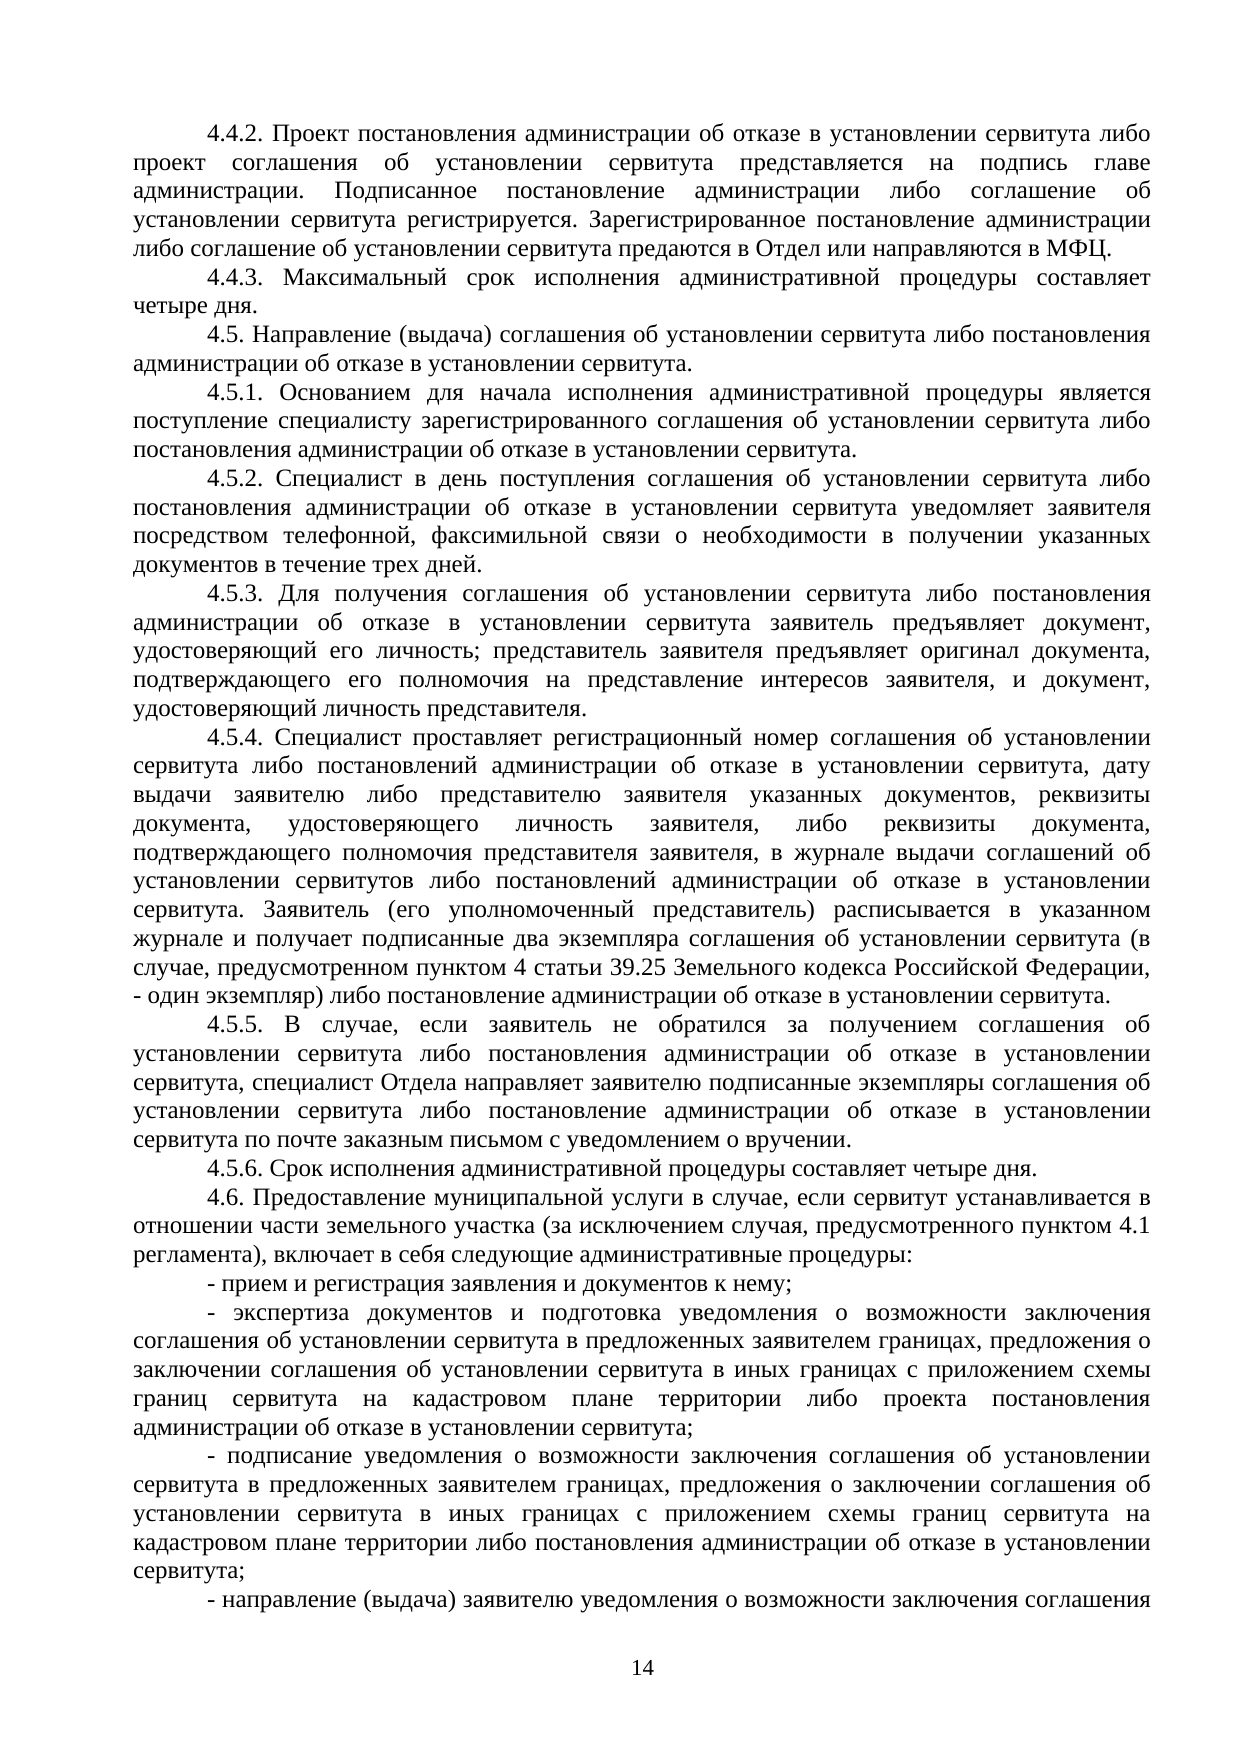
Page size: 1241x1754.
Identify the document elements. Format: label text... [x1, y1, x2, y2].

text 4.5.4. Специалист проставляет регистрационный номер соглашения об установлении сервитута либо постановлений администрации об отказе в установлении сервитута, дату выдачи заявителю либо представителю заявителя указанных документов, реквизиты документа, удостоверяющего личность заявителя, либо реквизиты документа, подтверждающего полномочия представителя заявителя, в журнале выдачи соглашений об установлении сервитутов либо постановлений администрации об отказе в установлении сервитута. Заявитель (его уполномоченный представитель) расписывается в указанном журнале и получает подписанные два экземпляра соглашения об установлении сервитута (в случае, предусмотренном пунктом 4 статьи 39.25 Земельного кодекса Российской Федерации, - один экземпляр) либо постановление администрации об отказе в установлении сервитута. [133, 722, 1152, 1009]
text 4.5. Направление (выдача) соглашения об установлении сервитута либо постановления администрации об отказе в установлении сервитута. [133, 319, 1152, 377]
text - прием и регистрация заявления и документов к нему; [133, 1268, 1152, 1297]
text 4.5.6. Срок исполнения административной процедуры составляет четыре дня. [133, 1153, 1152, 1182]
text - экспертиза документов и подготовка уведомления о возможности заключения соглашения об установлении сервитута в предложенных заявителем границах, предложения о заключении соглашения об установлении сервитута в иных границах с приложением схемы границ сервитута на кадастровом плане территории либо проекта постановления администрации об отказе в установлении сервитута; [133, 1297, 1152, 1441]
text 4.5.5. В случае, если заявитель не обратился за получением соглашения об установлении сервитута либо постановления администрации об отказе в установлении сервитута, специалист Отдела направляет заявителю подписанные экземпляры соглашения об установлении сервитута либо постановление администрации об отказе в установлении сервитута по почте заказным письмом с уведомлением о вручении. [133, 1009, 1152, 1153]
text 4.5.1. Основанием для начала исполнения административной процедуры является поступление специалисту зарегистрированного соглашения об установлении сервитута либо постановления администрации об отказе в установлении сервитута. [133, 377, 1152, 463]
text 4.5.3. Для получения соглашения об установлении сервитута либо постановления администрации об отказе в установлении сервитута заявитель предъявляет документ, удостоверяющий его личность; представитель заявителя предъявляет оригинал документа, подтверждающего его полномочия на представление интересов заявителя, и документ, удостоверяющий личность представителя. [133, 578, 1152, 722]
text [133, 1584, 1152, 1613]
text 4.5.2. Специалист в день поступления соглашения об установлении сервитута либо постановления администрации об отказе в установлении сервитута уведомляет заявителя посредством телефонной, факсимильной связи о необходимости в получении указанных документов в течение трех дней. [133, 463, 1152, 578]
text 4.4.2. Проект постановления администрации об отказе в установлении сервитута либо проект соглашения об установлении сервитута представляется на подпись главе администрации. Подписанное постановление администрации либо соглашение об установлении сервитута регистрируется. Зарегистрированное постановление администрации либо соглашение об установлении сервитута предаются в Отдел или направляются в МФЦ. [133, 118, 1152, 262]
text 4.6. Предоставление муниципальной услуги в случае, если сервитут устанавливается в отношении части земельного участка (за исключением случая, предусмотренного пунктом 4.1 регламента), включает в себя следующие административные процедуры: [133, 1182, 1152, 1268]
text - подписание уведомления о возможности заключения соглашения об установлении сервитута в предложенных заявителем границах, предложения о заключении соглашения об установлении сервитута в иных границах с приложением схемы границ сервитута на кадастровом плане территории либо постановления администрации об отказе в установлении сервитута; [133, 1441, 1152, 1584]
text 4.4.3. Максимальный срок исполнения административной процедуры составляет четыре дня. [133, 262, 1152, 319]
